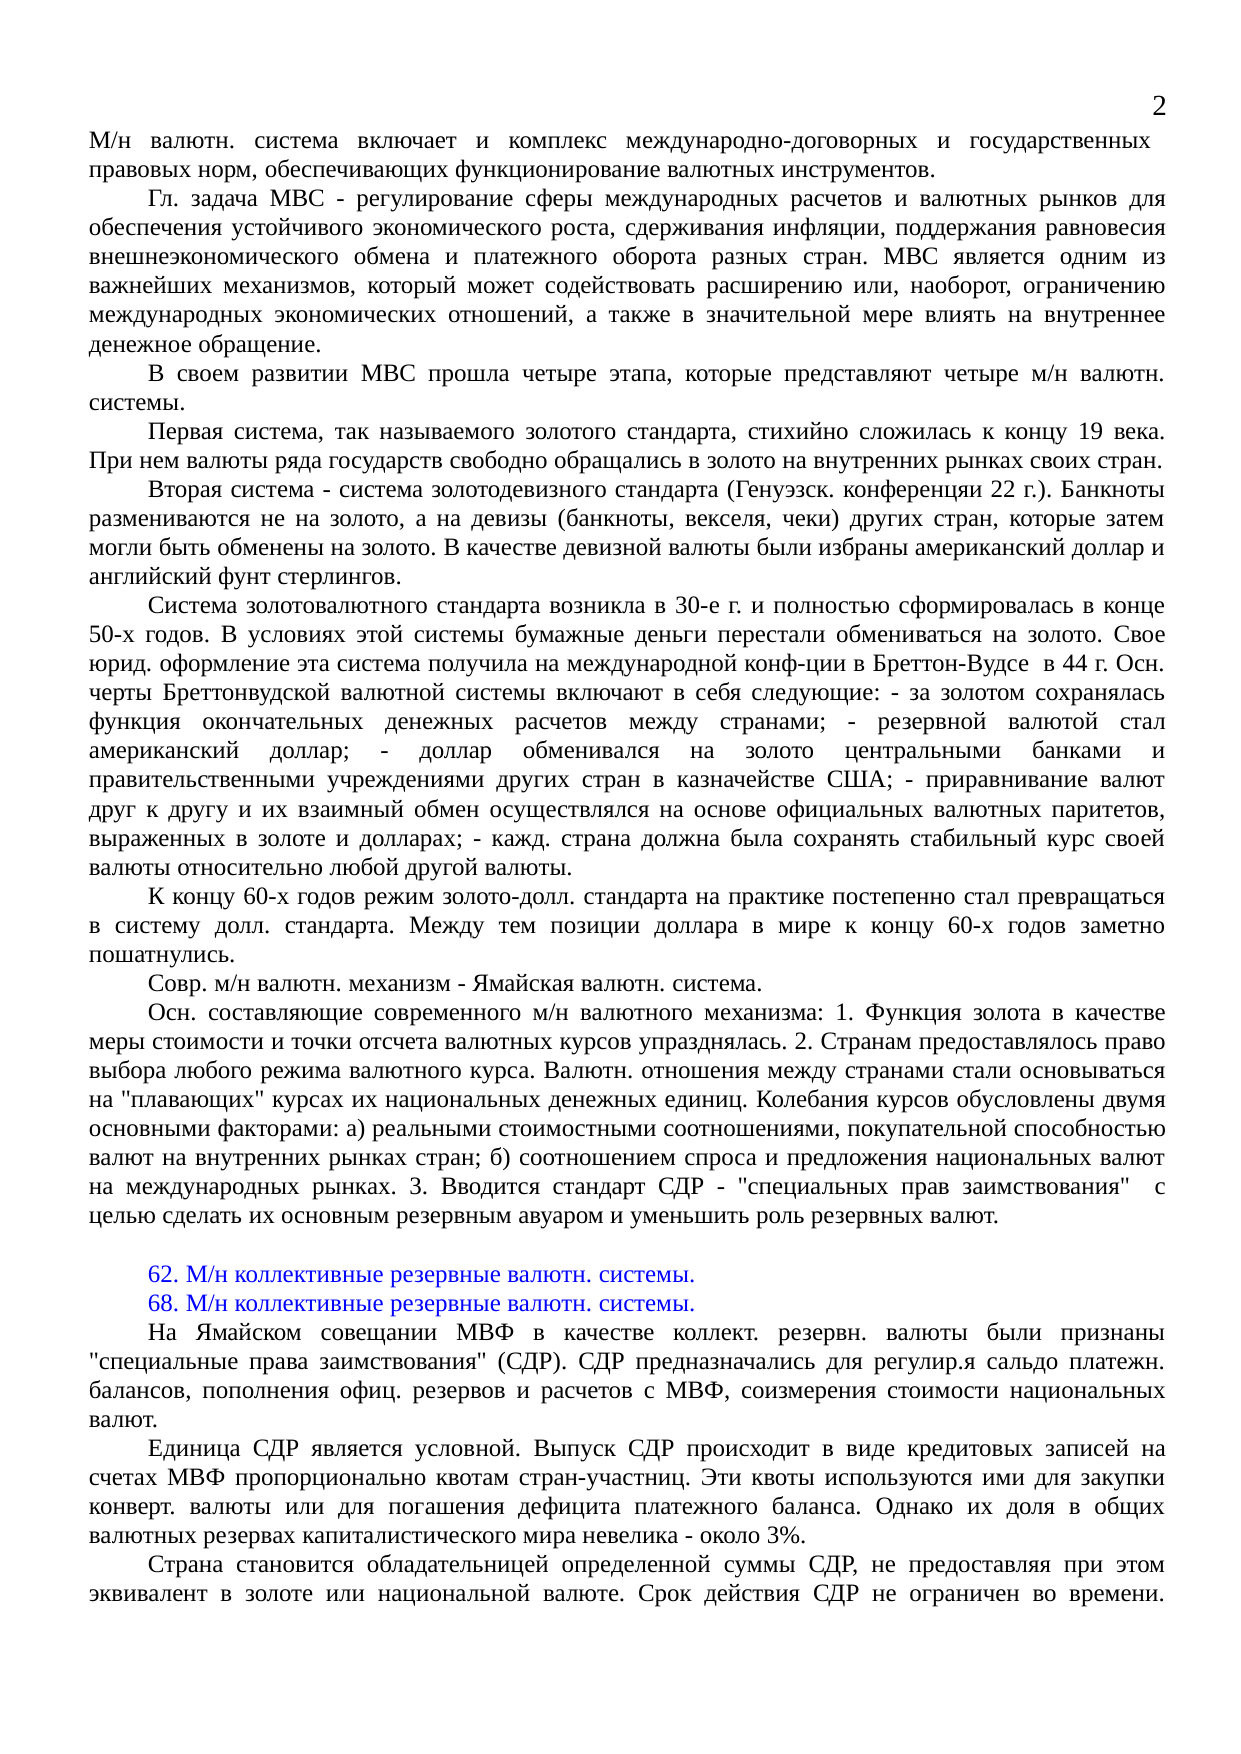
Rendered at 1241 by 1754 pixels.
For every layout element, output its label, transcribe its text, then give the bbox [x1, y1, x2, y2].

text Вторая система - система золотодевизного стандарта (Генуэзск. конференцяи 22 г.). Банкноты размениваются не на золото, а на девизы (банкноты, векселя, чеки) других стран, которые затем могли быть обменены на золото. В качестве девизной валюты были избраны американский доллар и английский фунт стерлингов. [89, 474, 1167, 590]
text 62. М/н коллективные резервные валютн. системы. [89, 1258, 1167, 1287]
text К концу 60-х годов режим золото-долл. стандарта на практике постепенно стал превращаться в систему долл. стандарта. Между тем позиции доллара в мире к концу 60-х годов заметно пошатнулись. [89, 881, 1167, 968]
text Осн. составляющие современного м/н валютного механизма: 1. Функция золота в качестве меры стоимости и точки отсчета валютных курсов упразднялась. 2. Странам предоставлялось право выбора любого режима валютного курса. Валютн. отношения между странами стали основываться на "плавающих" курсах их национальных денежных единиц. Колебания курсов обусловлены двумя основными факторами: а) реальными стоимостными соотношениями, покупательной способностью валют на внутренних рынках стран; б) соотношением спроса и предложения национальных валют на международных рынках. 3. Вводится стандарт СДР - "специальных прав заимствования" с целью сделать их основным резервным авуаром и уменьшить роль резервных валют. [89, 997, 1167, 1229]
text Первая система, так называемого золотого стандарта, стихийно сложилась к концу 19 века. При нем валюты ряда государств свободно обращались в золото на внутренних рынках своих стран. [89, 416, 1167, 474]
text Система золотовалютного стандарта возникла в 30-е г. и полностью сформировалась в конце 50-х годов. В условиях этой системы бумажные деньги перестали обмениваться на золото. Свое юрид. оформление эта система получила на международной конф-ции в Бреттон-Вудсе в 44 г. Осн. черты Бреттонвудской валютной системы включают в себя следующие: - за золотом сохранялась функция окончательных денежных расчетов между странами; - резервной валютой стал американский доллар; - доллар обменивался на золото центральными банками и правительственными учреждениями других стран в казначействе США; - приравнивание валют друг к другу и их взаимный обмен осуществлялся на основе официальных валютных паритетов, выраженных в золоте и долларах; - кажд. страна должна была сохранять стабильный курс своей валюты относительно любой другой валюты. [89, 590, 1167, 881]
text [89, 1549, 1167, 1607]
text На Ямайском совещании МВФ в качестве коллект. резервн. валюты были признаны "специальные права заимствования" (СДР). СДР предназначались для регулир.я сальдо платежн. балансов, пополнения офиц. резервов и расчетов с МВФ, соизмерения стоимости национальных валют. [89, 1317, 1167, 1433]
text В своем развитии МВС прошла четыре этапа, которые представляют четыре м/н валютн. системы. [89, 357, 1167, 416]
text Единица СДР является условной. Выпуск СДР происходит в виде кредитовых записей на счетах МВФ пропорционально квотам стран-участниц. Эти квоты используются ими для закупки конверт. валюты или для погашения дефицита платежного баланса. Однако их доля в общих валютных резервах капиталистического мира невелика - около 3%. [89, 1433, 1167, 1549]
text 68. М/н коллективные резервные валютн. системы. [89, 1287, 1167, 1317]
text Совр. м/н валютн. механизм - Ямайская валютн. система. [89, 968, 1167, 997]
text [89, 125, 1167, 183]
text Гл. задача МВС - регулирование сферы международных расчетов и валютных рынков для обеспечения устойчивого экономического роста, сдерживания инфляции, поддержания равновесия внешнеэкономического обмена и платежного оборота разных стран. МВС является одним из важнейших механизмов, который может содействовать расширению или, наоборот, ограничению международных экономических отношений, а также в значительной мере влиять на внутреннее денежное обращение. [89, 183, 1167, 357]
